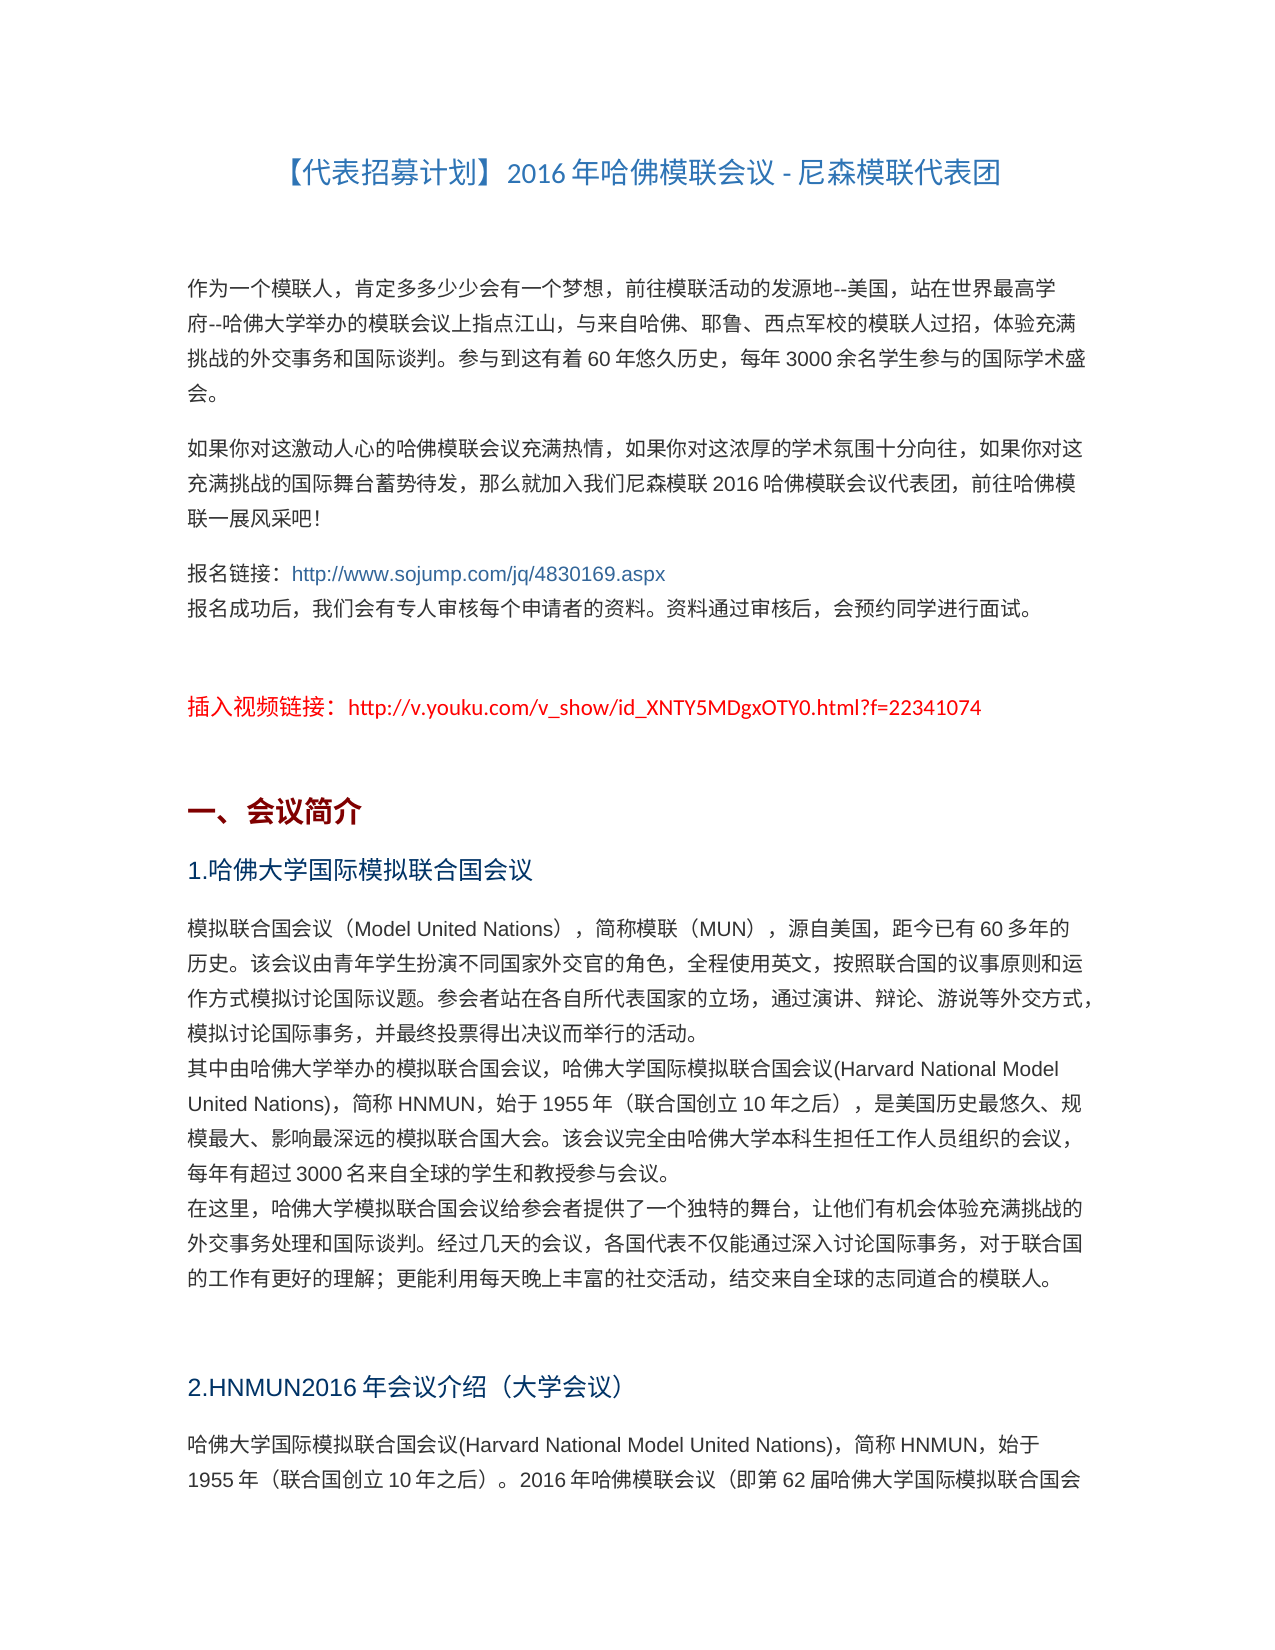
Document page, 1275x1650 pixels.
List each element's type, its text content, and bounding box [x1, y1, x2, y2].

text 如果你对这激动人心的哈佛模联会议充满热情，如果你对这浓厚的学术氛围十分向往，如果你对这充满挑战的国际舞台蓄势待发，那么就加入我们尼森模联2016哈佛模联会议代表团，前往哈佛模联一展风采吧！ [187, 427, 1087, 532]
text 报名链接：http://www.sojump.com/jq/4830169.aspx 报名成功后，我们会有专人审核每个申请者的资料。资料通过审核后，会预约同学进行面试。 [187, 552, 1087, 622]
text 插入视频链接：http://v.youku.com/v_show/id_XNTY5MDgxOTY0.html?f=22341074 [187, 689, 1087, 722]
text 模拟联合国会议（Model United Nations），简称模联（MUN），源自美国，距今已有60多年的历史。该会议由青年学生扮演不同国家外交官的角色，全程使用英文，按照联合国的议事原则和运作方式模拟讨论国际议题。参会者站在各自所代表国家的立场，通过演讲、辩论、游说等外交方式，模拟讨论国际事务，并最终投票得出决议而举行的活动。 其中由哈佛大学举办的模拟联合国会议，哈佛大学国际模拟联合国会议(Harvard National Model United Nations)，简称HNMUN，始于1955年（联合国创立10年之后），是美国历史最悠久、规模最大、影响最深远的模拟联合国大会。该会议完全由哈佛大学本科生担任工作人员组织的会议，每年有超过3000名来自全球的学生和教授参与会议。 在这里，哈佛大学模拟联合国会议给参会者提供了一个独特的舞台，让他们有机会体验充满挑战的外交事务处理和国际谈判。经过几天的会议，各国代表不仅能通过深入讨论国际事务，对于联合国的工作有更好的理解；更能利用每天晚上丰富的社交活动，结交来自全球的志同道合的模联人。 [187, 907, 1087, 1292]
text 2.HNMUN2016年会议介绍（大学会议） [187, 1367, 1087, 1403]
text 作为一个模联人，肯定多多少少会有一个梦想，前往模联活动的发源地--美国，站在世界最高学府--哈佛大学举办的模联会议上指点江山，与来自哈佛、耶鲁、西点军校的模联人过招，体验充满挑战的外交事务和国际谈判。参与到这有着60年悠久历史，每年3000余名学生参与的国际学术盛会。 [187, 267, 1087, 407]
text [187, 1423, 1087, 1493]
text 一、会议简介 [187, 788, 1087, 831]
text 1.哈佛大学国际模拟联合国会议 [187, 851, 1087, 887]
text 【代表招募计划】2016年哈佛模联会议 - 尼森模联代表团 [187, 150, 1087, 192]
